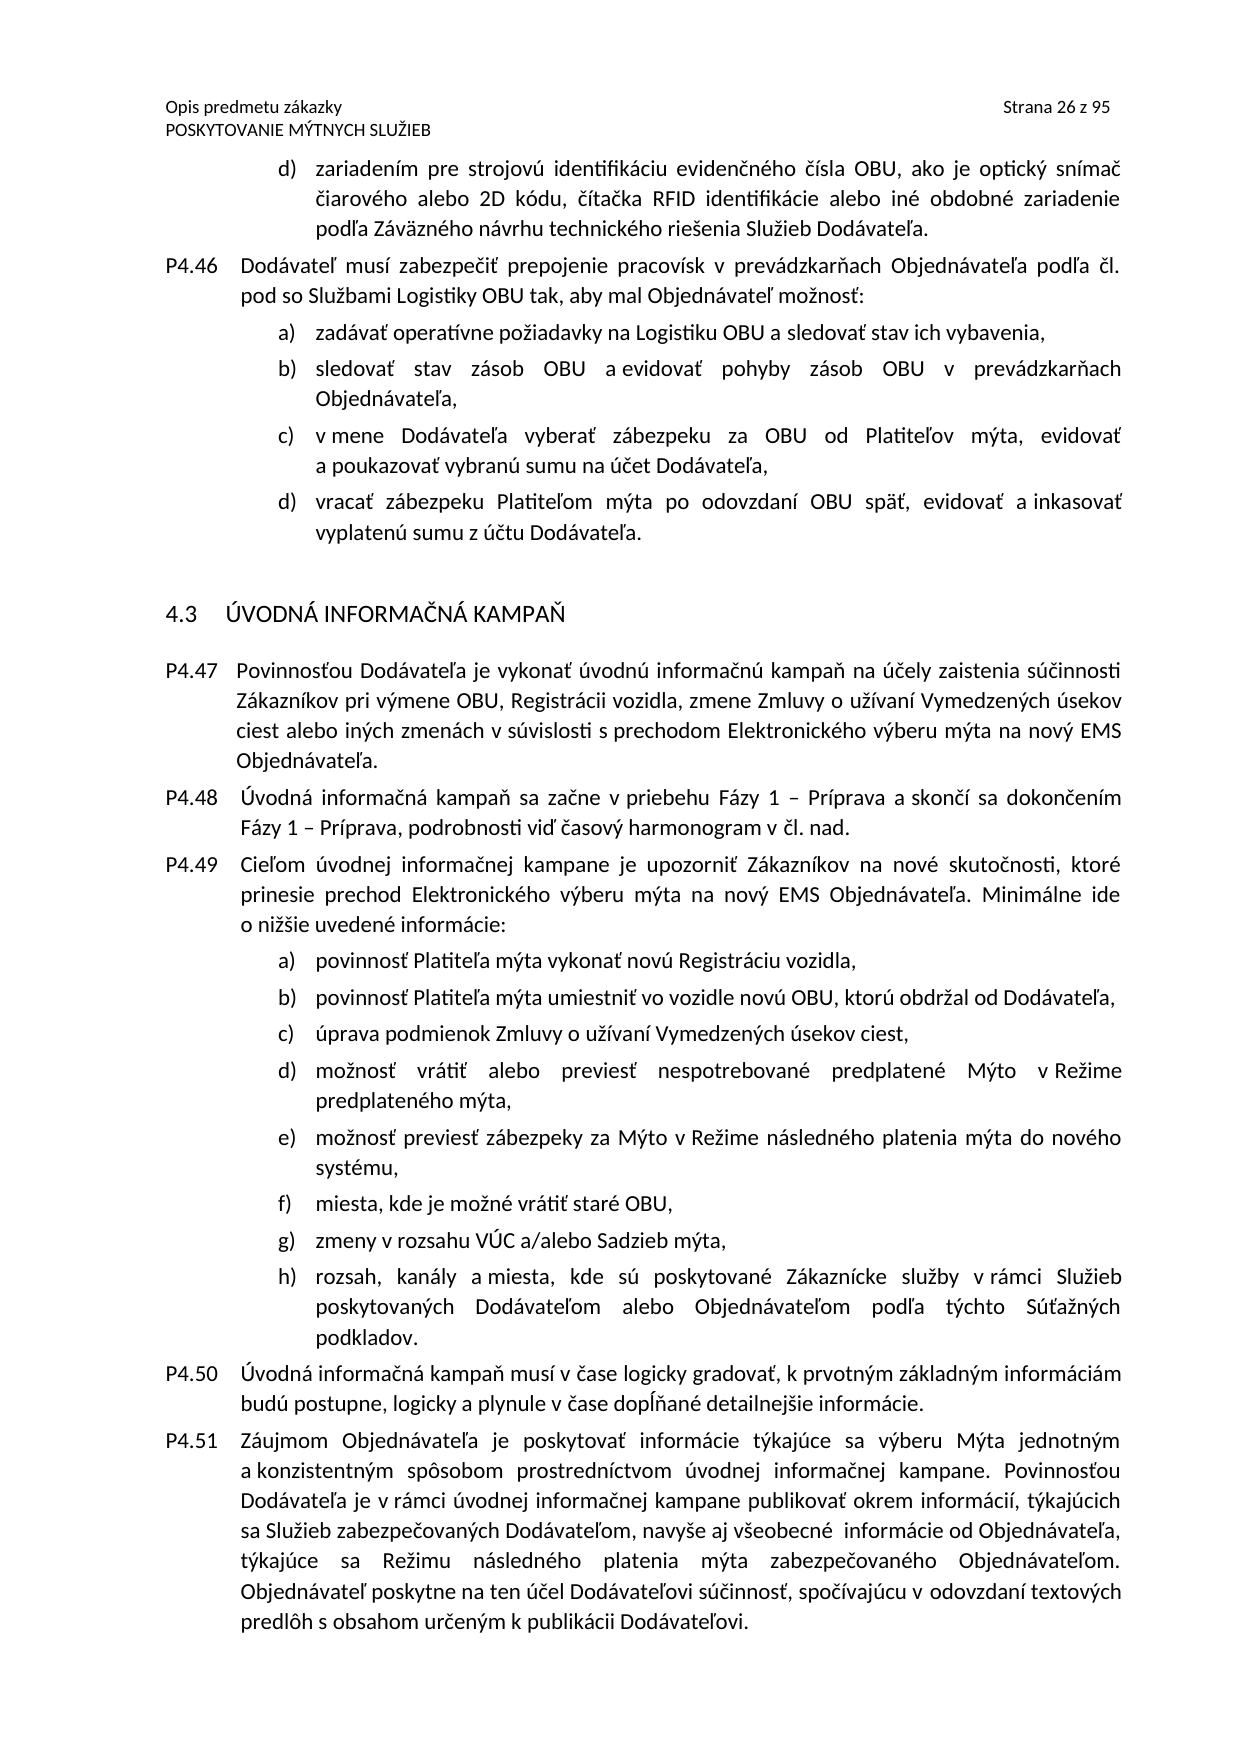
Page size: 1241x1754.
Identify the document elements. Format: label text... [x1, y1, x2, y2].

list sledovať stav zásob OBU a evidovať pohyby zásob OBU v prevádzkarňach Objednávateľa, [278, 354, 1122, 412]
list zadávať operatívne požiadavky na Logistiku OBU a sledovať stav ich vybavenia, [278, 318, 1122, 346]
list zariadením pre strojovú identifikáciu evidenčného čísla OBU, ako je optický snímač čiarového alebo 2D kódu, čítačka RFID identifikácie alebo iné obdobné zariadenie podľa Záväzného návrhu technického riešenia Služieb Dodávateľa. [278, 154, 1122, 242]
list miesta, kde je možné vrátiť staré OBU, [278, 1189, 1122, 1217]
list povinnosť Platiteľa mýta umiestniť vo vozidle novú OBU, ktorú obdržal od Dodávateľa, [278, 983, 1122, 1011]
list možnosť previesť zábezpeky za Mýto v Režime následného platenia mýta do nového systému, [278, 1123, 1122, 1181]
text Dodávateľ musí zabezpečiť prepojenie pracovísk v prevádzkarňach Objednávateľa podľa čl. 6.5 nižšie so Službami Logistiky OBU tak, aby mal Objednávateľ možnosť: [165, 251, 1122, 309]
text Úvodná informačná kampaň musí v čase logicky gradovať, k prvotným základným informáciám budú postupne, logicky a plynule v čase dopĺňané detailnejšie informácie. [165, 1359, 1122, 1417]
list rozsah, kanály a miesta, kde sú poskytované Zákaznícke služby v rámci Služieb poskytovaných Dodávateľom alebo Objednávateľom podľa týchto Súťažných podkladov. [278, 1262, 1122, 1351]
list možnosť vrátiť alebo previesť nespotrebované predplatené Mýto v Režime predplateného mýta, [278, 1056, 1122, 1114]
list vracať zábezpeku Platiteľom mýta po odovzdaní OBU späť, evidovať a inkasovať vyplatenú sumu z účtu Dodávateľa. [278, 487, 1122, 546]
list úprava podmienok Zmluvy o užívaní Vymedzených úsekov ciest, [278, 1019, 1122, 1048]
list v mene Dodávateľa vyberať zábezpeku za OBU od Platiteľov mýta, evidovať a poukazovať vybranú sumu na účet Dodávateľa, [278, 421, 1122, 479]
text Záujmom Objednávateľa je poskytovať informácie týkajúce sa výberu Mýta jednotným a konzistentným spôsobom prostredníctvom úvodnej informačnej kampane. Povinnosťou Dodávateľa je v rámci úvodnej informačnej kampane publikovať okrem informácií, týkajúcich sa Služieb zabezpečovaných Dodávateľom, navyše aj všeobecné informácie od Objednávateľa, týkajúce sa Režimu následného platenia mýta zabezpečovaného Objednávateľom. Objednávateľ poskytne na ten účel Dodávateľovi súčinnosť, spočívajúcu v odovzdaní textových predlôh s obsahom určeným k publikácii Dodávateľovi. [165, 1426, 1122, 1635]
text Úvodná informačná kampaň sa začne v priebehu Fázy 1 – Príprava a skončí sa dokončením Fázy 1 – Príprava, podrobnosti viď časový harmonogram v čl. 2 vyššie. [165, 783, 1122, 841]
subtitle Úvodná informačná kampaň [165, 598, 1122, 628]
text Cieľom úvodnej informačnej kampane je upozorniť Zákazníkov na nové skutočnosti, ktoré prinesie prechod Elektronického výberu mýta na nový EMS Objednávateľa. Minimálne ide o nižšie uvedené informácie: [165, 850, 1122, 938]
list povinnosť Platiteľa mýta vykonať novú Registráciu vozidla, [278, 947, 1122, 975]
list zmeny v rozsahu VÚC a/alebo Sadzieb mýta, [278, 1226, 1122, 1254]
text Povinnosťou Dodávateľa je vykonať úvodnú informačnú kampaň na účely zaistenia súčinnosti Zákazníkov pri výmene OBU, Registrácii vozidla, zmene Zmluvy o užívaní Vymedzených úsekov ciest alebo iných zmenách v súvislosti s prechodom Elektronického výberu mýta na nový EMS Objednávateľa. [165, 656, 1122, 775]
